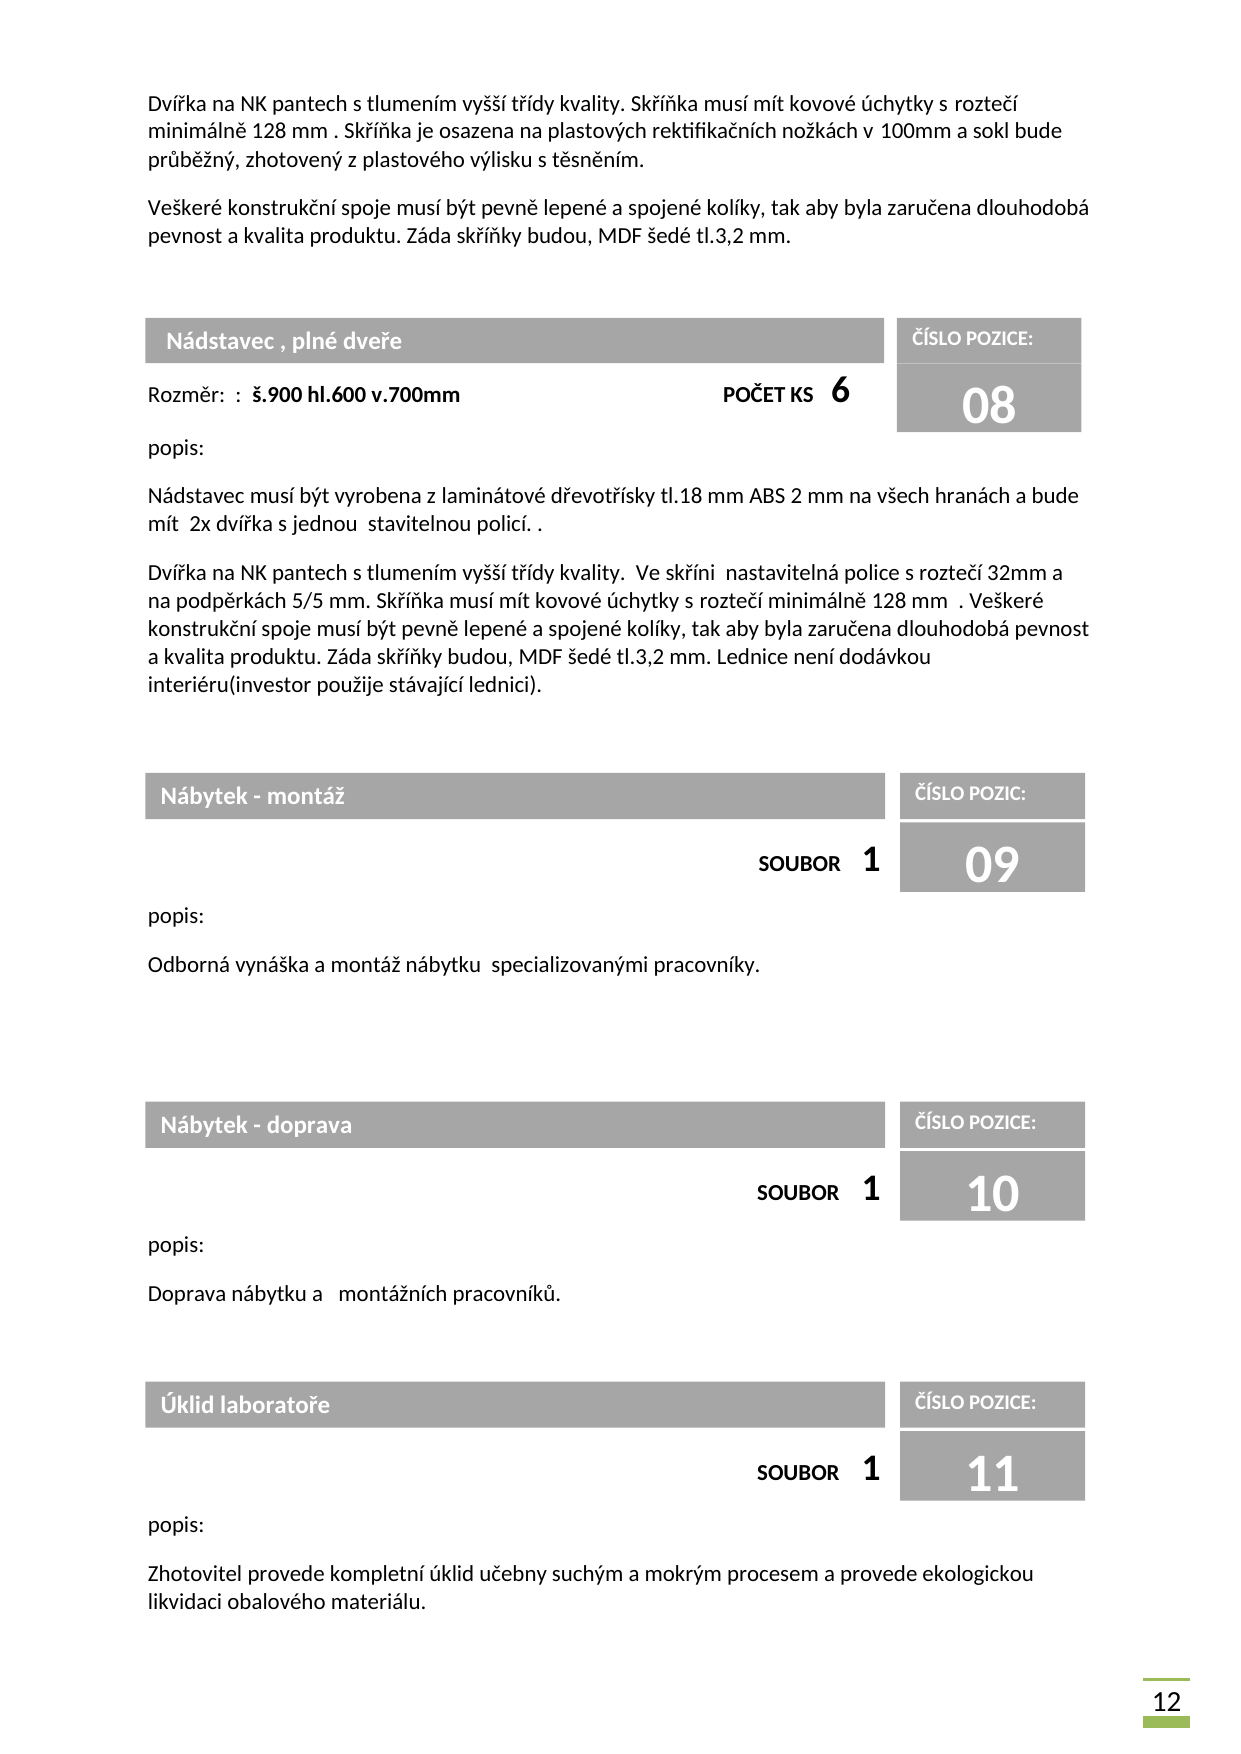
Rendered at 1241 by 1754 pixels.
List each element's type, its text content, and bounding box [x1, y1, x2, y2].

text SOUBOR 1 [148, 835, 900, 881]
text Doprava nábytku a montážních pracovníků. [148, 1279, 1092, 1307]
text Dvířka na NK pantech s tlumením vyšší třídy kvality. Ve skříni nastavitelná police s roztečí 32mm a na podpěrkách 5/5 mm. Skříňka musí mít kovové úchytky s roztečí minimálně 128 mm . Veškeré konstrukční spoje musí být pevně lepené a spojené kolíky, tak aby byla zaručena dlouhodobá pevnost a kvalita produktu. Záda skříňky budou, MDF šedé tl.3,2 mm. Lednice není dodávkou interiéru(investor použije stávající lednici). [148, 558, 1092, 698]
text popis: [148, 1510, 1092, 1538]
text popis: [148, 901, 1092, 929]
text Nádstavec musí být vyrobena z laminátové dřevotřísky tl.18 mm ABS 2 mm na všech hranách a bude mít 2x dvířka s jednou stavitelnou policí. . [148, 481, 1092, 537]
text popis: [148, 433, 1092, 461]
text Odborná vynáška a montáž nábytku specializovanými pracovníky. [148, 950, 1092, 978]
text Rozměr: : š.900 hl.600 v.700mm POČET KS 6 [148, 366, 896, 412]
text Dvířka na NK pantech s tlumením vyšší třídy kvality. Skříňka musí mít kovové úchytky s roztečí minimálně 128 mm . Skříňka je osazena na plastových rektifikačních nožkách v 100mm a sokl bude průběžný, zhotovený z plastového výlisku s těsněním. [148, 89, 1092, 173]
text popis: [148, 1230, 1092, 1258]
text SOUBOR 1 [148, 1163, 900, 1209]
text SOUBOR 1 [148, 1443, 900, 1489]
text Zhotovitel provede kompletní úklid učebny suchým a mokrým procesem a provede ekologickou likvidaci obalového materiálu. [148, 1559, 1092, 1615]
